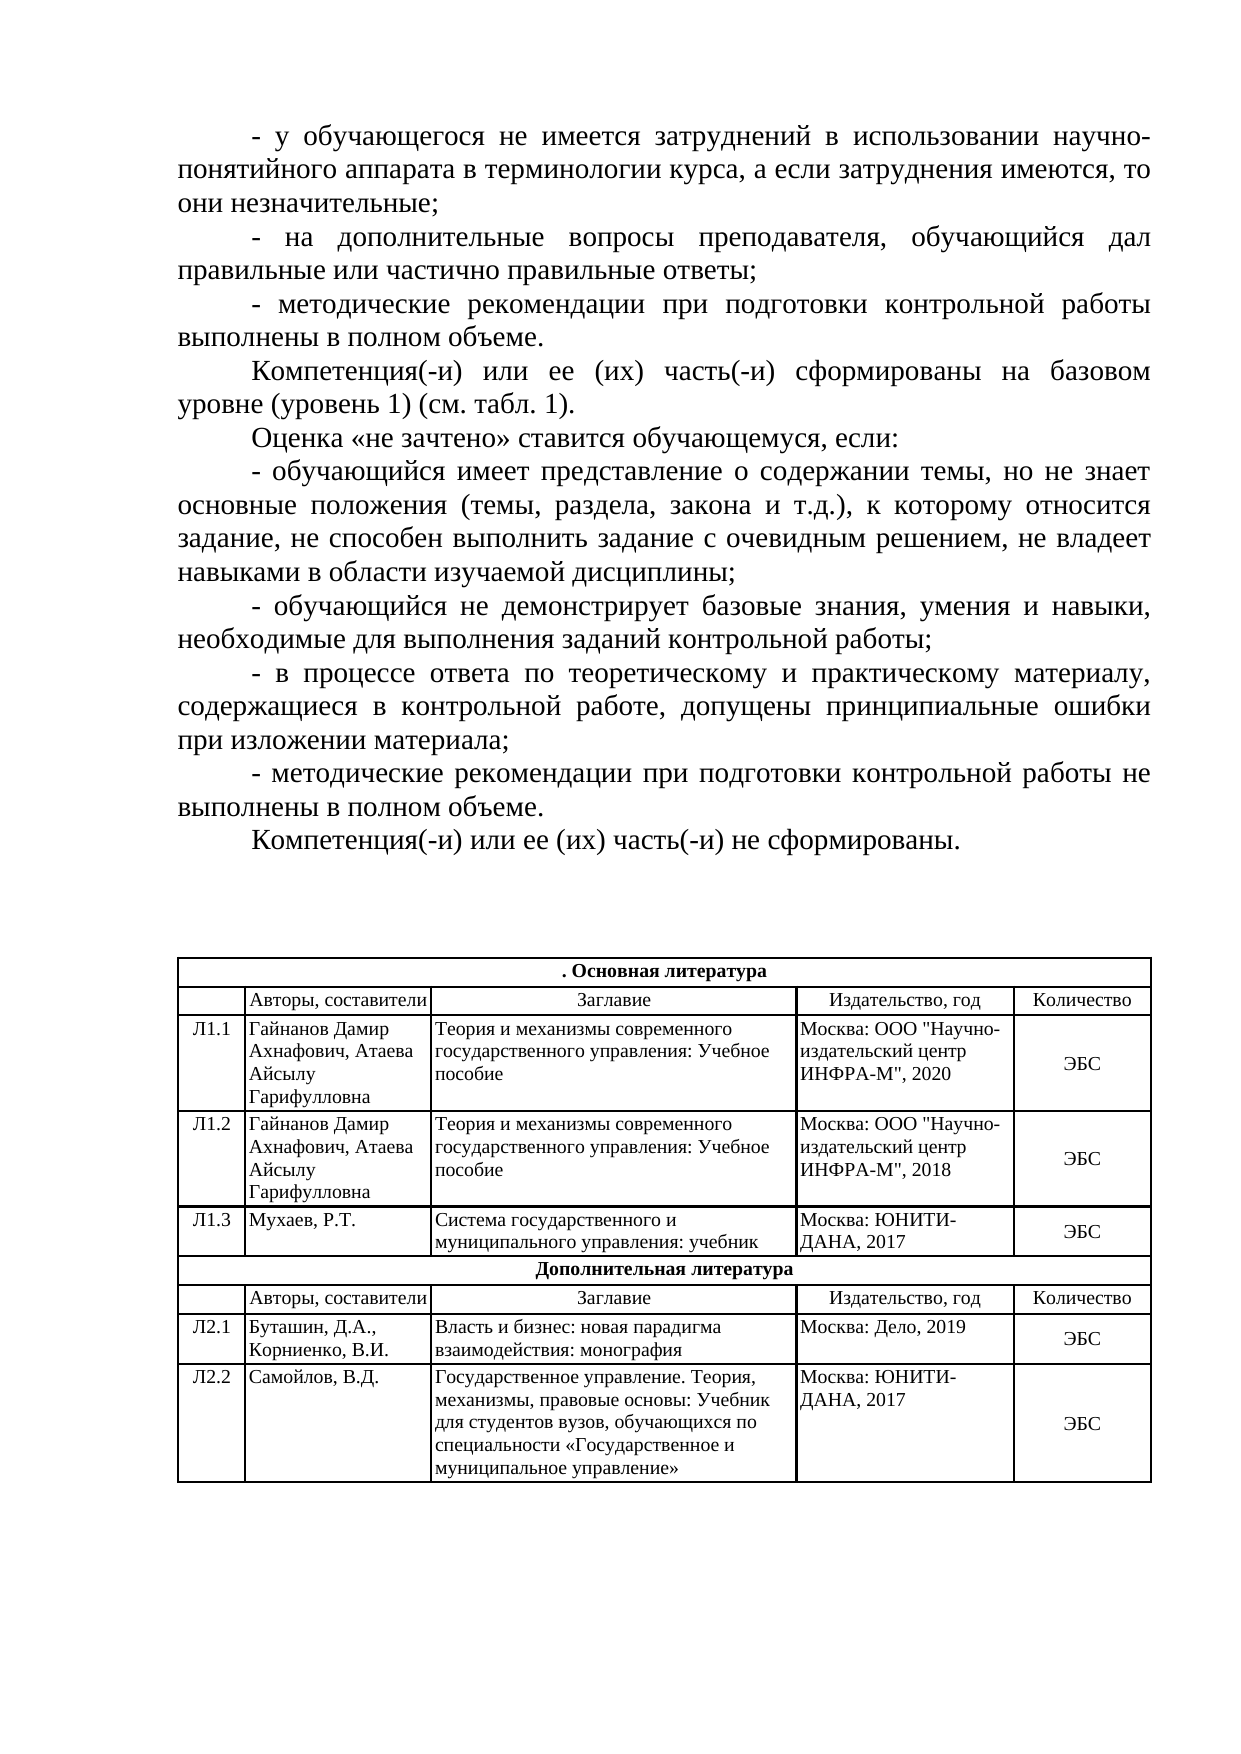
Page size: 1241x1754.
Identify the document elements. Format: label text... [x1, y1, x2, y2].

text - обучающийся имеет представление о содержании темы, но не знает основные положения (темы, раздела, закона и т.д.), к которому относится задание, не способен выполнить задание с очевидным решением, не владеет навыками в области изучаемой дисциплины; [177, 453, 1152, 588]
table_cell Теория и механизмы современного государственного управления: Учебное пособие [432, 1112, 795, 1205]
table_cell Л2.2 [179, 1365, 244, 1481]
table_cell Авторы, составители [246, 1286, 430, 1313]
table_cell Система государственного и муниципального управления: учебник [432, 1208, 795, 1255]
table_cell Л2.1 [179, 1315, 244, 1363]
table_cell ЭБС [1015, 1112, 1150, 1205]
table_cell Москва: ЮНИТИ-ДАНА, 2017 [798, 1365, 1013, 1481]
table_cell [179, 1286, 244, 1313]
text - обучающийся не демонстрирует базовые знания, умения и навыки, необходимые для выполнения заданий контрольной работы; [177, 588, 1152, 655]
table_cell Дополнительная литература [179, 1257, 1150, 1284]
table_cell Самойлов, В.Д. [246, 1365, 430, 1481]
table_cell ЭБС [1015, 1365, 1150, 1481]
table_cell [179, 988, 244, 1014]
table_cell Л1.1 [179, 1016, 244, 1110]
table_cell Власть и бизнес: новая парадигма взаимодействия: монография [432, 1315, 795, 1363]
table_cell Издательство, год [798, 988, 1013, 1014]
table_cell Москва: ЮНИТИ-ДАНА, 2017 [798, 1208, 1013, 1255]
table_cell Количество [1015, 1286, 1150, 1313]
table_cell Гайнанов Дамир Ахнафович, Атаева Айсылу Гарифулловна [246, 1016, 430, 1110]
table_cell Заглавие [432, 1286, 795, 1313]
table_cell Издательство, год [798, 1286, 1013, 1313]
table_cell Гайнанов Дамир Ахнафович, Атаева Айсылу Гарифулловна [246, 1112, 430, 1205]
table_cell Буташин, Д.А., Корниенко, В.И. [246, 1315, 430, 1363]
text Оценка «не зачтено» ставится обучающемуся, если: [177, 420, 1152, 453]
table_cell Москва: ООО "Научно- издательский центр ИНФРА-М", 2020 [798, 1016, 1013, 1110]
text - методические рекомендации при подготовки контрольной работы не выполнены в полном объеме. [177, 755, 1152, 822]
table_cell Авторы, составители [246, 988, 430, 1014]
table_cell ЭБС [1015, 1016, 1150, 1110]
table_cell Л1.2 [179, 1112, 244, 1205]
text - у обучающегося не имеется затруднений в использовании научно-понятийного аппарата в терминологии курса, а если затруднения имеются, то они незначительные; [177, 118, 1152, 219]
table_header . Основная литература [179, 959, 1150, 986]
table_cell Государственное управление. Теория, механизмы, правовые основы: Учебник для студентов вузов, обучающихся по специальности «Государственное и муниципальное управление» [432, 1365, 795, 1481]
table_cell Москва: ООО "Научно- издательский центр ИНФРА-М", 2018 [798, 1112, 1013, 1205]
text - методические рекомендации при подготовки контрольной работы выполнены в полном объеме. [177, 286, 1152, 353]
table_cell Мухаев, Р.Т. [246, 1208, 430, 1255]
table_cell Количество [1015, 988, 1150, 1014]
table_cell Москва: Дело, 2019 [798, 1315, 1013, 1363]
table_cell Заглавие [432, 988, 795, 1014]
text - в процессе ответа по теоретическому и практическому материалу, содержащиеся в контрольной работе, допущены принципиальные ошибки при изложении материала; [177, 655, 1152, 755]
table_cell Л1.3 [179, 1208, 244, 1255]
table_cell ЭБС [1015, 1315, 1150, 1363]
table_cell ЭБС [1015, 1208, 1150, 1255]
text - на дополнительные вопросы преподавателя, обучающийся дал правильные или частично правильные ответы; [177, 219, 1152, 286]
text Компетенция(-и) или ее (их) часть(-и) сформированы на базовом уровне (уровень 1) (см. табл. 1). [177, 353, 1152, 420]
table_cell Теория и механизмы современного государственного управления: Учебное пособие [432, 1016, 795, 1110]
text Компетенция(-и) или ее (их) часть(-и) не сформированы. [177, 822, 1152, 856]
